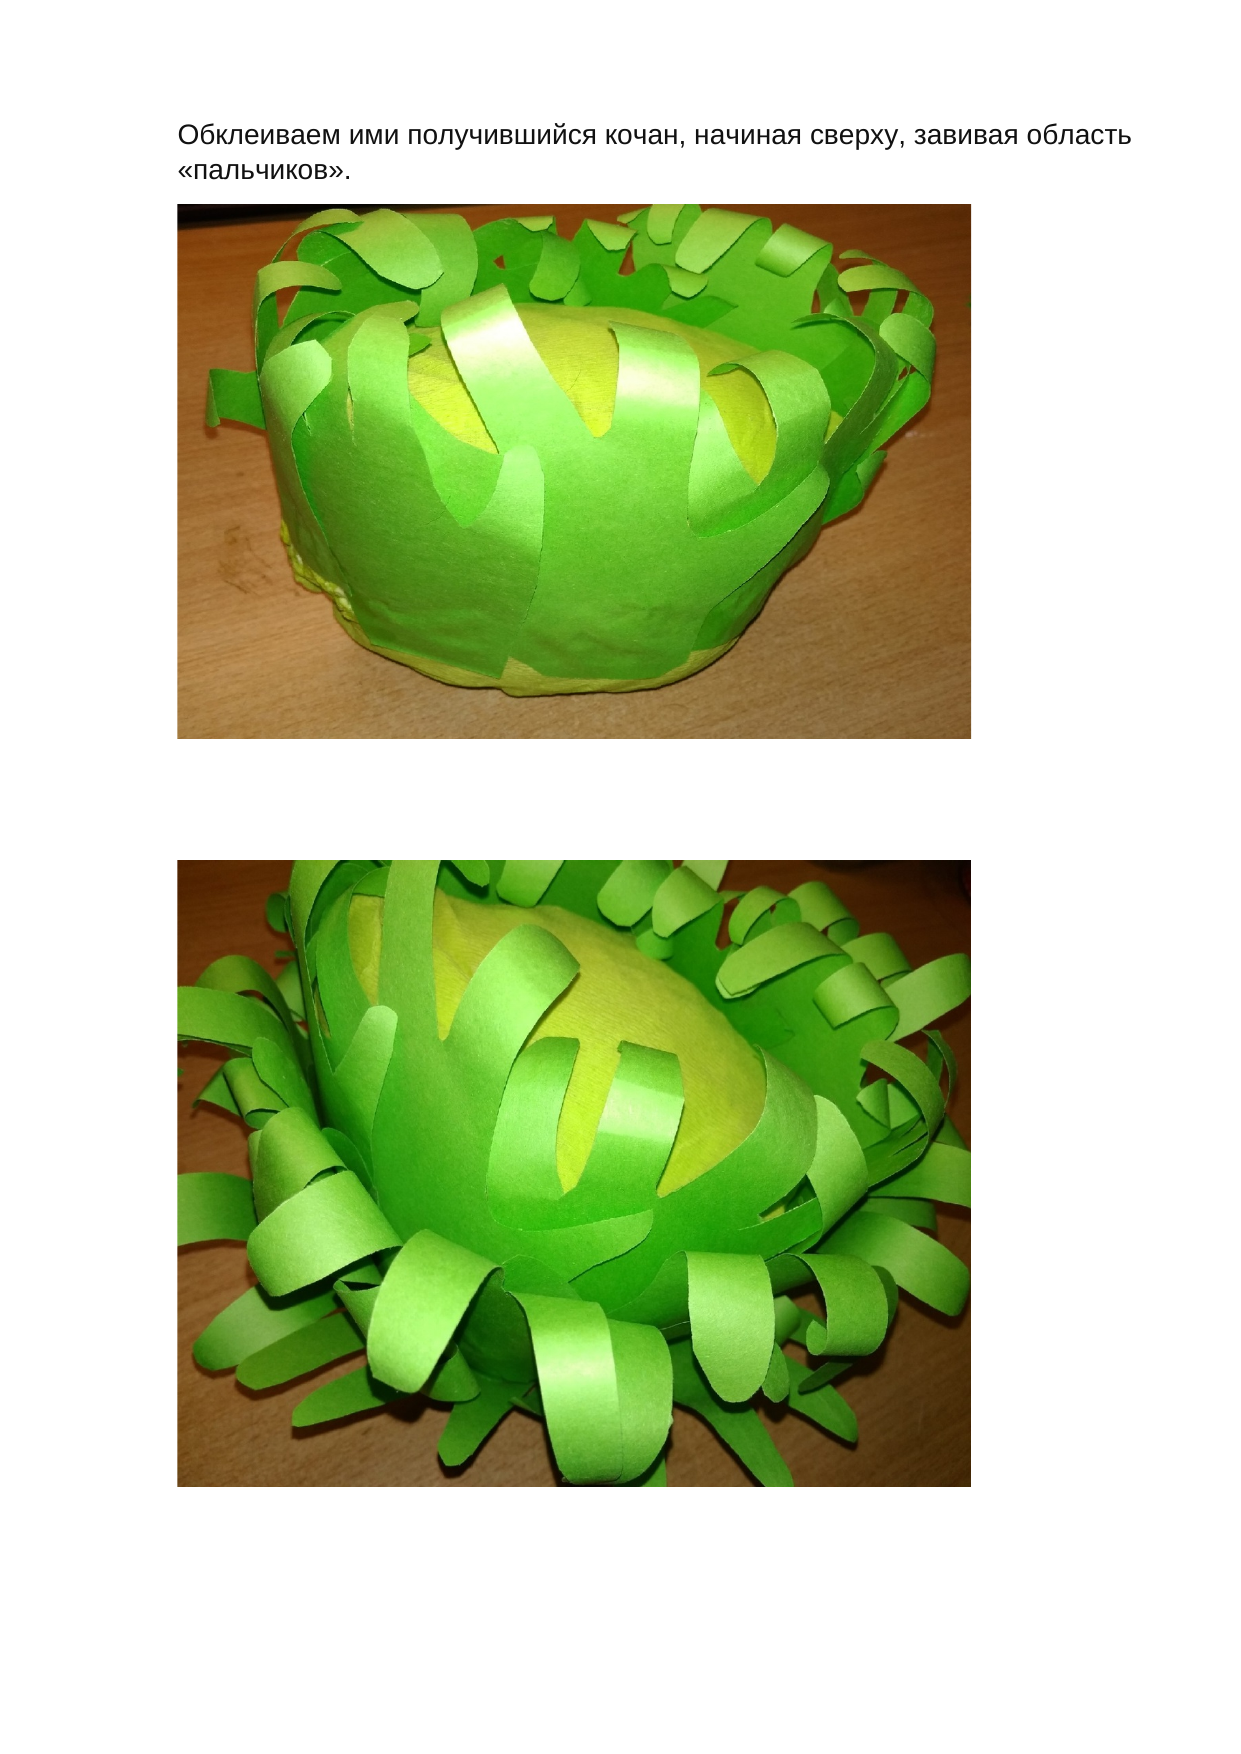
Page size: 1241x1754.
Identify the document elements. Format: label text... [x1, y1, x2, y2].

picture [177, 860, 971, 1487]
picture [177, 204, 972, 739]
text Обклеиваем ими получившийся кочан, начиная сверху, завивая область «пальчиков». [177, 118, 1152, 185]
